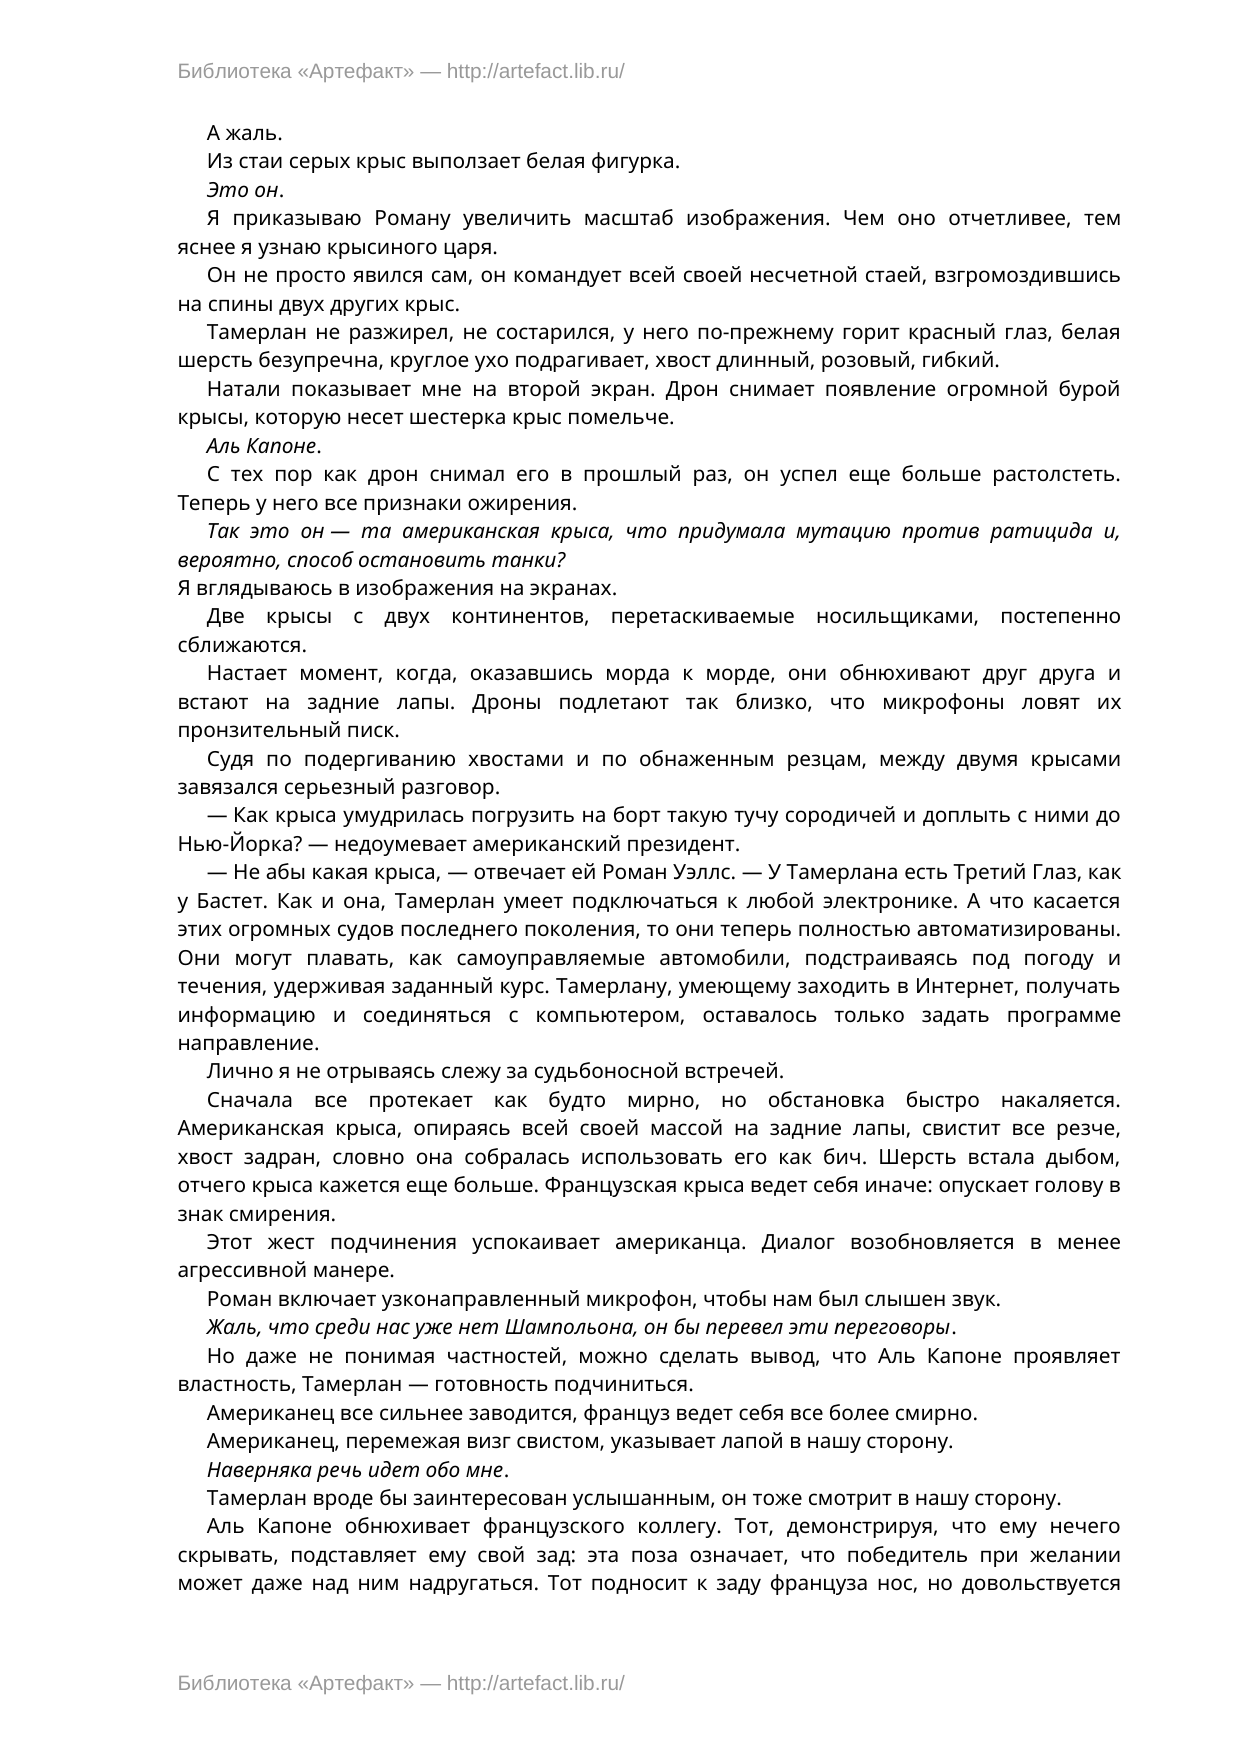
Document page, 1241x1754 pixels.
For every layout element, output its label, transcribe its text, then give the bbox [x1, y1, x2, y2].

text Наверняка речь идет обо мне. [177, 1455, 1122, 1483]
text Две крысы с двух континентов, перетаскиваемые носильщиками, постепенно сближаются. [177, 602, 1122, 658]
text Сначала все протекает как будто мирно, но обстановка быстро накаляется. Американская крыса, опираясь всей своей массой на задние лапы, свистит все резче, хвост задран, словно она собралась использовать его как бич. Шерсть встала дыбом, отчего крыса кажется еще больше. Французская крыса ведет себя иначе: опускает голову в знак смирения. [177, 1085, 1122, 1227]
text Аль Капоне. [177, 431, 1122, 459]
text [177, 1512, 1122, 1597]
text С тех пор как дрон снимал его в прошлый раз, он успел еще больше растолстеть. Теперь у него все признаки ожирения. [177, 459, 1122, 516]
text Настает момент, когда, оказавшись морда к морде, они обнюхивают друг друга и встают на задние лапы. Дроны подлетают так близко, что микрофоны ловят их пронзительный писк. [177, 658, 1122, 744]
text Но даже не понимая частностей, можно сделать вывод, что Аль Капоне проявляет властность, Тамерлан — готовность подчиниться. [177, 1341, 1122, 1398]
text Роман включает узконаправленный микрофон, чтобы нам был слышен звук. [177, 1284, 1122, 1312]
text — Как крыса умудрилась погрузить на борт такую тучу сородичей и доплыть с ними до Нью-Йорка? — недоумевает американский президент. [177, 801, 1122, 857]
text Этот жест подчинения успокаивает американца. Диалог возобновляется в менее агрессивной манере. [177, 1227, 1122, 1284]
text Натали показывает мне на второй экран. Дрон снимает появление огромной бурой крысы, которую несет шестерка крыс помельче. [177, 374, 1122, 431]
text Судя по подергиванию хвостами и по обнаженным резцам, между двумя крысами завязался серьезный разговор. [177, 744, 1122, 801]
text Тамерлан не разжирел, не состарился, у него по-прежнему горит красный глаз, белая шерсть безупречна, круглое ухо подрагивает, хвост длинный, розовый, гибкий. [177, 317, 1122, 374]
text Он не просто явился сам, он командует всей своей несчетной стаей, взгромоздившись на спины двух других крыс. [177, 260, 1122, 317]
text Американец, перемежая визг свистом, указывает лапой в нашу сторону. [177, 1426, 1122, 1455]
text А жаль. [177, 118, 1122, 147]
text Так это он — та американская крыса, что придумала мутацию против ратицида и, вероятно, способ остановить танки? Я вглядываюсь в изображения на экранах. [177, 516, 1122, 602]
text — Не абы какая крыса, — отвечает ей Роман Уэллс. — У Тамерлана есть Третий Глаз, как у Бастет. Как и она, Тамерлан умеет подключаться к любой электронике. А что касается этих огромных судов последнего поколения, то они теперь полностью автоматизированы. Они могут плавать, как самоуправляемые автомобили, подстраиваясь под погоду и течения, удерживая заданный курс. Тамерлану, умеющему заходить в Интернет, получать информацию и соединяться с компьютером, оставалось только задать программе направление. [177, 857, 1122, 1057]
text Из стаи серых крыс выползает белая фигурка. [177, 147, 1122, 175]
text Я приказываю Роману увеличить масштаб изображения. Чем оно отчетливее, тем яснее я узнаю крысиного царя. [177, 203, 1122, 260]
text Американец все сильнее заводится, француз ведет себя все более смирно. [177, 1398, 1122, 1426]
text Лично я не отрываясь слежу за судьбоносной встречей. [177, 1057, 1122, 1085]
text Тамерлан вроде бы заинтересован услышанным, он тоже смотрит в нашу сторону. [177, 1483, 1122, 1512]
text Это он. [177, 175, 1122, 203]
text Жаль, что среди нас уже нет Шампольона, он бы перевел эти переговоры. [177, 1312, 1122, 1341]
